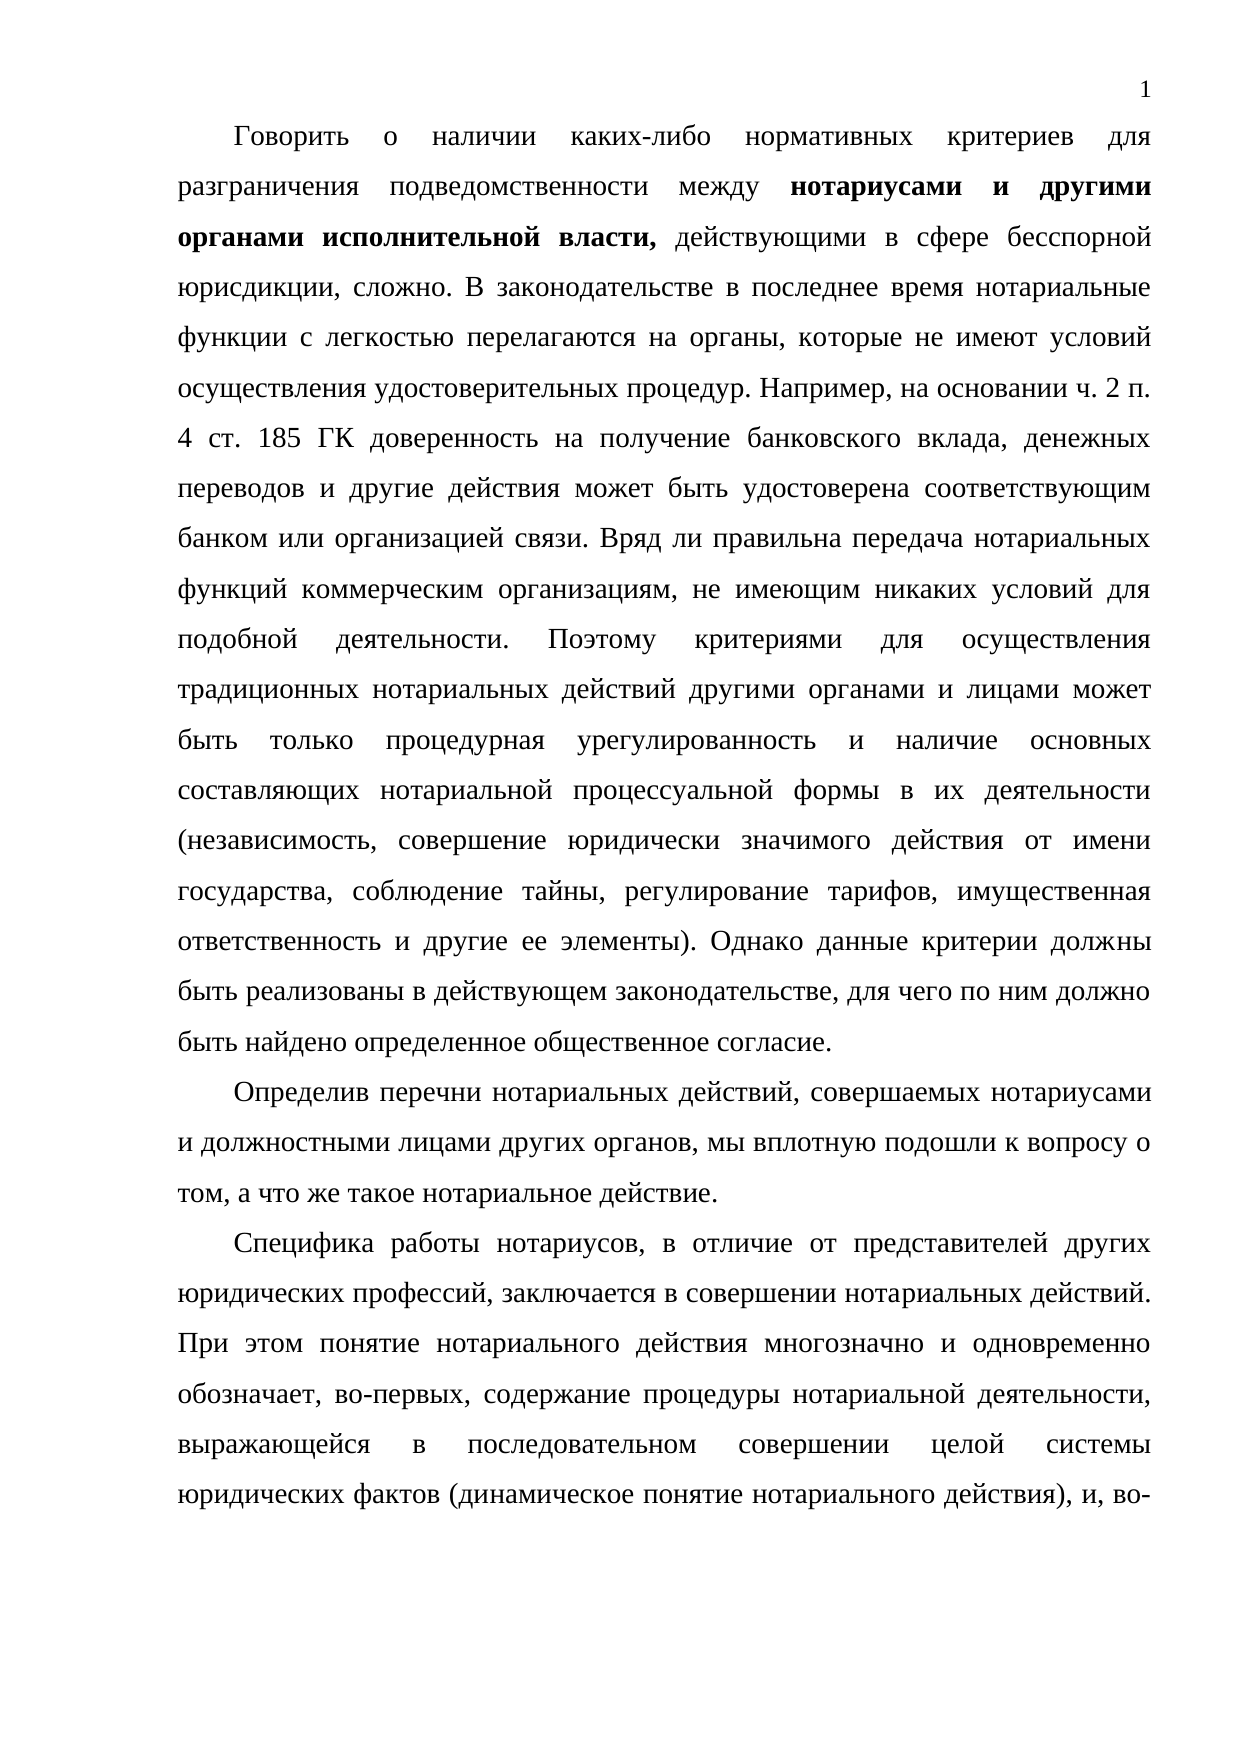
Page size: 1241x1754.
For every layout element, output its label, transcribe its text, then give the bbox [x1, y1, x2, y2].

text Определив перечни нотариальных действий, совершаемых нотариусами и должностными лицами других органов, мы вплотную подошли к вопросу о том, а что же такое нотариальное действие. [177, 1074, 1152, 1208]
text Говорить о наличии каких-либо нормативных критериев для разграничения подведомственности между нотариусами и другими органами исполнительной власти, действующими в сфере бесспорной юрисдикции, сложно. В законодательстве в последнее время нотариальные функции с легкостью перелагаются на органы, которые не имеют условий осуществления удостоверительных процедур. Например, на основании ч. 2 п. 4 ст. 185 ГК доверенность на получение банковского вклада, денежных переводов и другие действия может быть удостоверена соответствующим банком или организацией связи. Вряд ли правильна передача нотариальных функций коммерческим организациям, не имеющим никаких условий для подобной деятельности. Поэтому критериями для осуществления традиционных нотариальных действий другими органами и лицами может быть только процедурная урегулированность и наличие основных составляющих нотариальной процессуальной формы в их деятельности (независимость, совершение юридически значимого действия от имени государства, соблюдение тайны, регулирование тарифов, имущественная ответственность и другие ее элементы). Однако данные критерии должны быть реализованы в действующем законодательстве, для чего по ним должно быть найдено определенное общественное согласие. [177, 118, 1152, 1057]
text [177, 1225, 1152, 1510]
